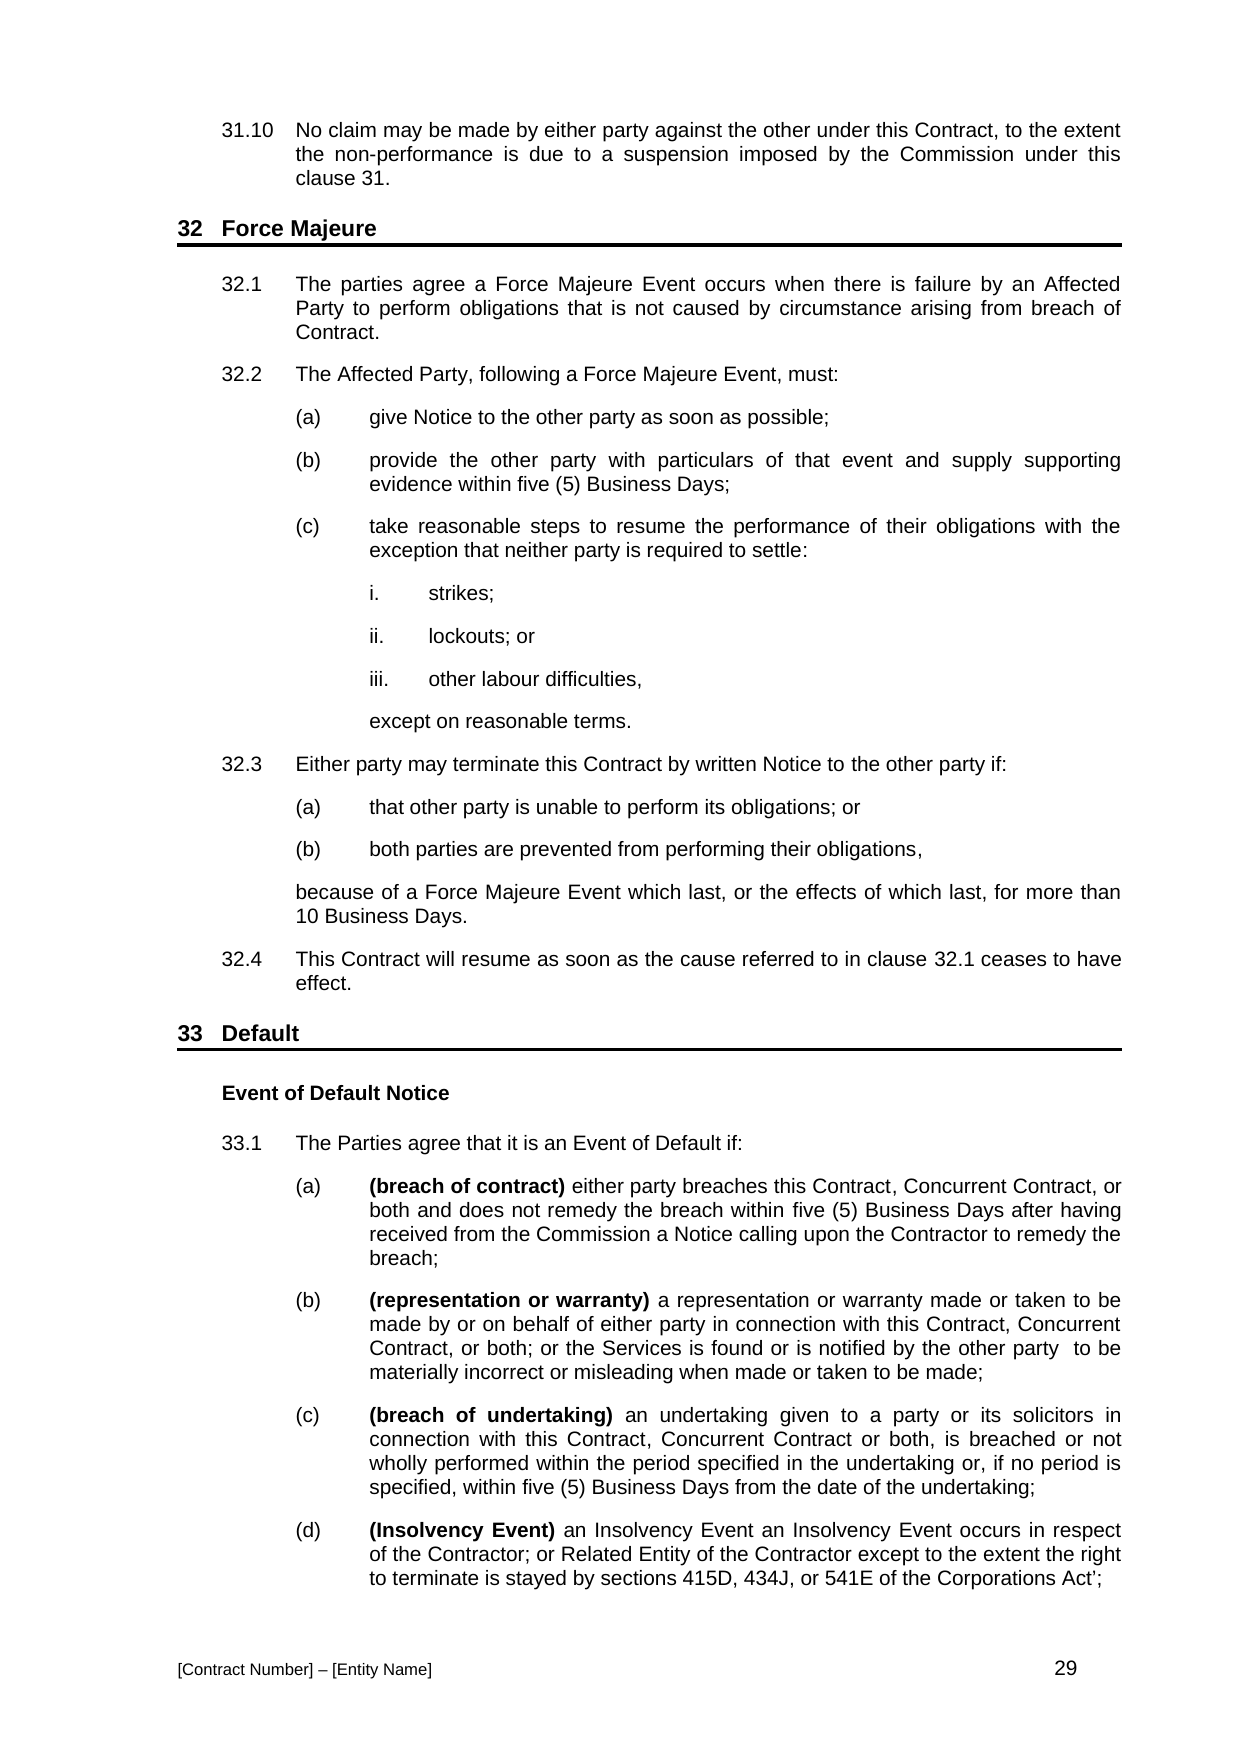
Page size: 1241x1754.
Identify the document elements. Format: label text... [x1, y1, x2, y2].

text Either party may terminate this Contract by written Notice to the other party if: [221, 752, 1122, 776]
subtitle Event of Default Notice [222, 1076, 1122, 1106]
text The Affected Party, following a Force Majeure Event, must: [221, 362, 1122, 386]
list that other party is unable to perform its obligations; or [295, 794, 1122, 818]
list strikes; [369, 581, 1122, 605]
list give Notice to the other party as soon as possible; [295, 405, 1122, 429]
list other labour difficulties, [369, 666, 1122, 690]
list both parties are prevented from performing their obligations, [295, 837, 1122, 861]
list (Insolvency Event) an Insolvency Event an Insolvency Event occurs in respect of the Contractor; or Related Entity of the Contractor except to the extent the right to terminate is stayed by sections 415D, 434J, or 541E of the Corporations Act’; [295, 1517, 1122, 1589]
list because of a Force Majeure Event which last, or the effects of which last, for more than 10 Business Days. [295, 880, 1122, 928]
text This Contract will resume as soon as the cause referred to in clause 32.1 ceases to have effect. [221, 947, 1122, 994]
list take reasonable steps to resume the performance of their obligations with the exception that neither party is required to settle: [295, 514, 1122, 562]
list except on reasonable terms. [369, 709, 1122, 733]
subtitle Force Majeure [177, 215, 1122, 243]
text No claim may be made by either party against the other under this Contract, to the extent the non-performance is due to a suspension imposed by the Commission under this clause 31. [221, 118, 1122, 190]
subtitle Default [177, 1019, 1122, 1048]
text The Parties agree that it is an Event of Default if: [221, 1131, 1122, 1155]
list (representation or warranty) a representation or warranty made or taken to be made by or on behalf of either party in connection with this Contract, Concurrent Contract, or both; or the Services is found or is notified by the other party to be materially incorrect or misleading when made or taken to be made; [295, 1288, 1122, 1384]
text The parties agree a Force Majeure Event occurs when there is failure by an Affected Party to perform obligations that is not caused by circumstance arising from breach of Contract. [221, 272, 1122, 343]
list (breach of contract) either party breaches this Contract, Concurrent Contract, or both and does not remedy the breach within five (5) Business Days after having received from the Commission a Notice calling upon the Contractor to remedy the breach; [295, 1174, 1122, 1269]
list (breach of undertaking) an undertaking given to a party or its solicitors in connection with this Contract, Concurrent Contract or both, is breached or not wholly performed within the period specified in the undertaking or, if no period is specified, within five (5) Business Days from the date of the undertaking; [295, 1403, 1122, 1499]
list provide the other party with particulars of that event and supply supporting evidence within five (5) Business Days; [295, 448, 1122, 496]
list lockouts; or [369, 624, 1122, 648]
